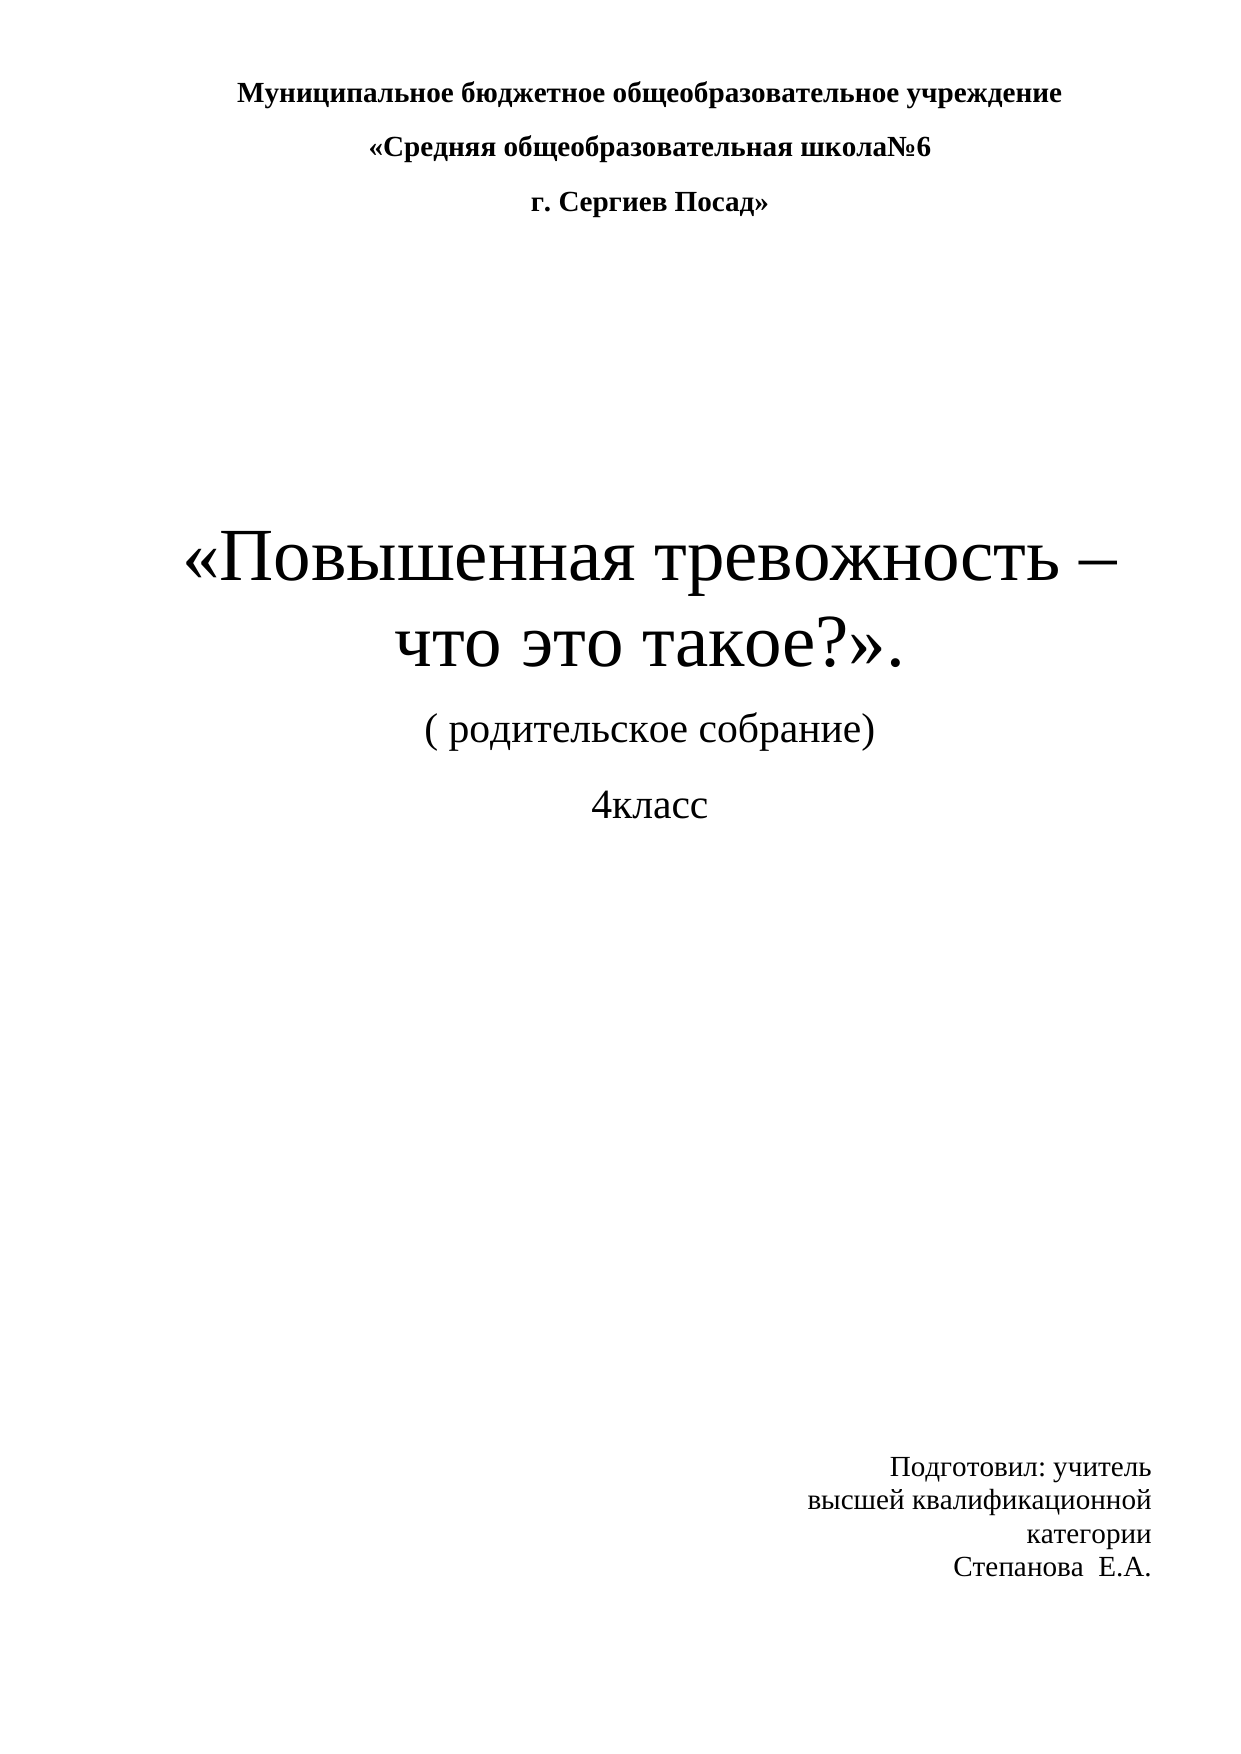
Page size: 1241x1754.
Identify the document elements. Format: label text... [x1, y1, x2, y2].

text Подготовил: учитель [148, 1449, 1152, 1482]
text «Средняя общеобразовательная школа№6 [148, 129, 1152, 163]
text г. Сергиев Посад» [148, 184, 1152, 217]
text категории [148, 1516, 1152, 1549]
text Муниципальное бюджетное общеобразовательное учреждение [148, 75, 1152, 108]
text «Повышенная тревожность – что это такое?». [148, 510, 1152, 682]
text ( родительское собрание) [148, 703, 1152, 751]
text высшей квалификационной [148, 1482, 1152, 1516]
text 4класс [148, 779, 1152, 827]
text Степанова Е.А. [148, 1549, 1152, 1583]
